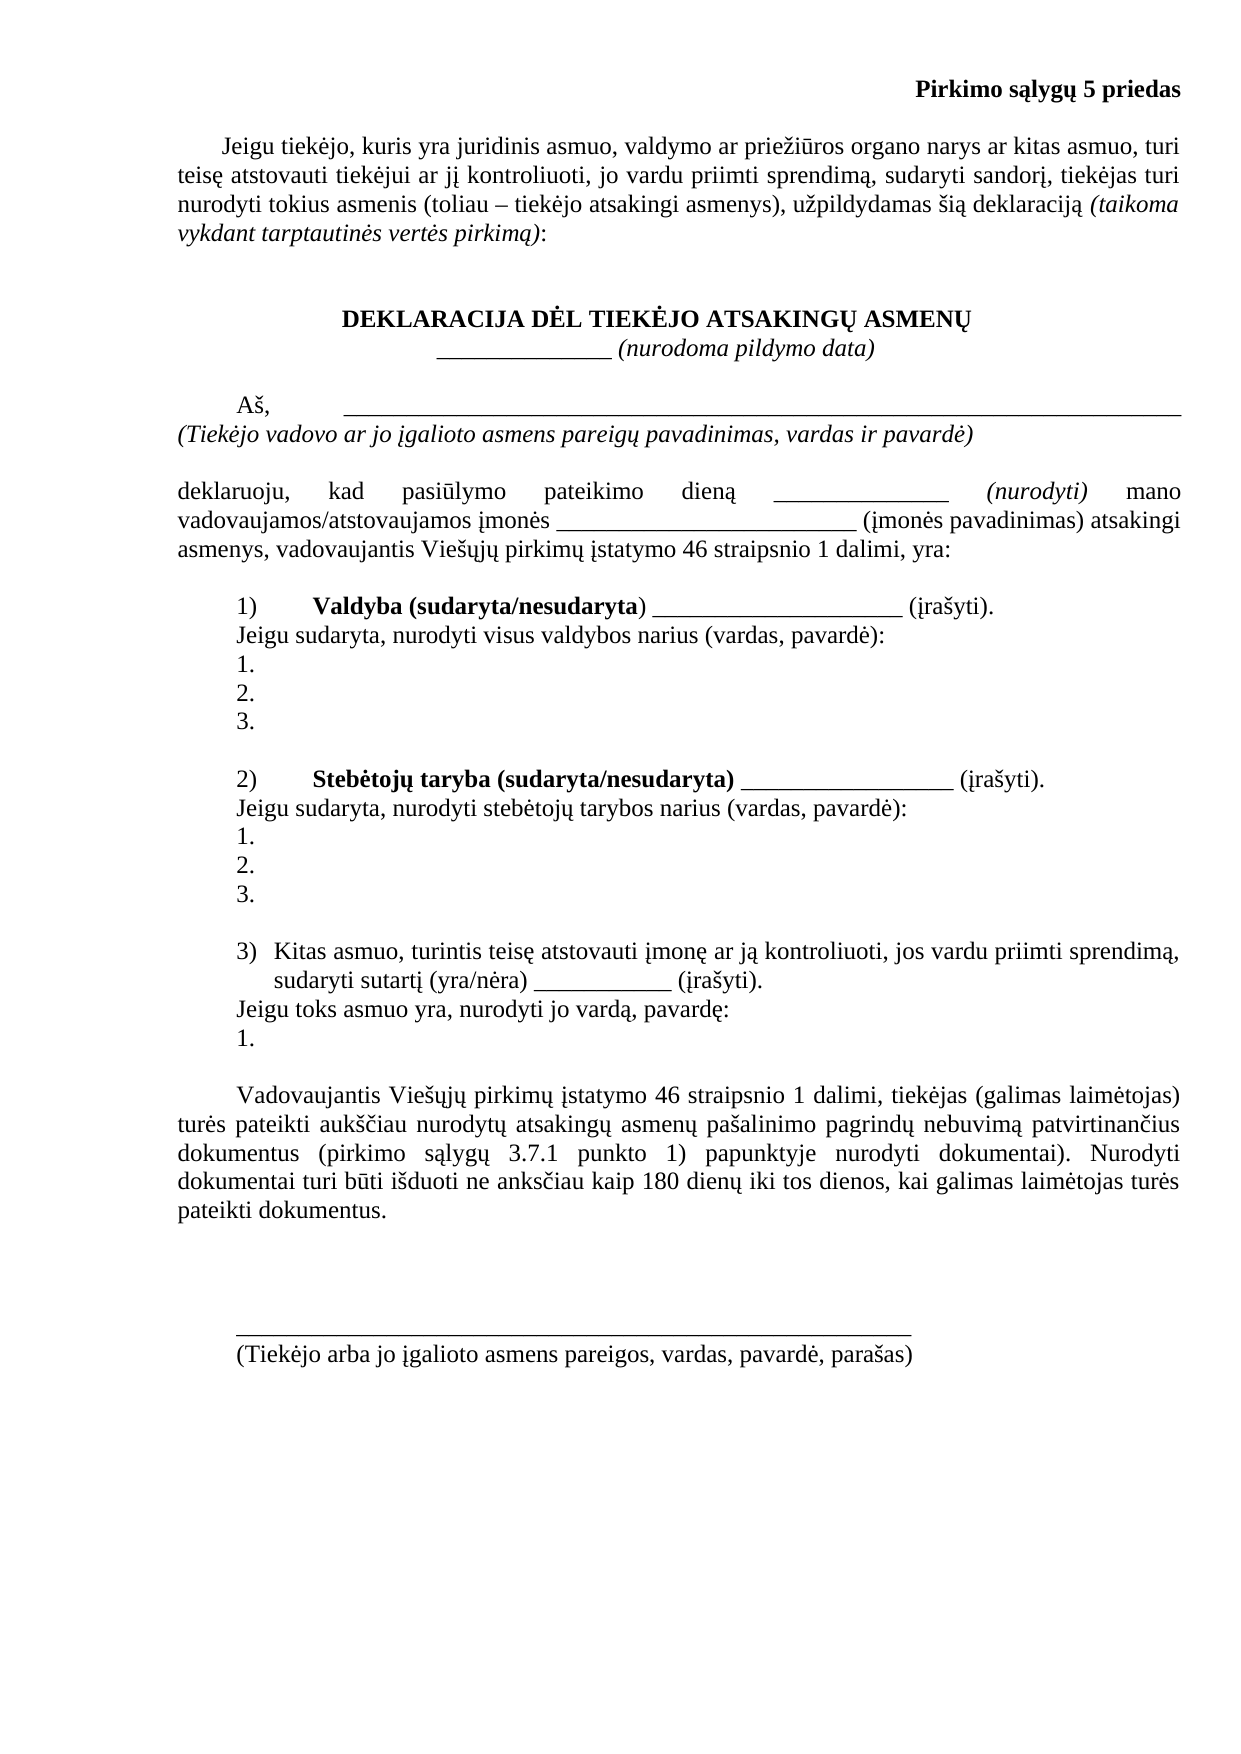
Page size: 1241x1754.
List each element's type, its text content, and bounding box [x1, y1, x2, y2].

text 2. [177, 850, 1181, 879]
text Jeigu toks asmuo yra, nurodyti jo vardą, pavardę: [236, 994, 1181, 1023]
text Jeigu tiekėjo, kuris yra juridinis asmuo, valdymo ar priežiūros organo narys ar kitas asmuo, turi teisę atstovauti tiekėjui ar jį kontroliuoti, jo vardu priimti sprendimą, sudaryti sandorį, tiekėjas turi nurodyti tokius asmenis (toliau – tiekėjo atsakingi asmenys), užpildydamas šią deklaraciją (taikoma vykdant tarptautinės vertės pirkimą): [177, 131, 1181, 246]
list Stebėtojų taryba (sudaryta/nesudaryta) _________________ (įrašyti). [177, 764, 1181, 793]
text Jeigu sudaryta, nurodyti stebėtojų tarybos narius (vardas, pavardė): [177, 793, 1181, 821]
text ______________________________________________________ [177, 1310, 1181, 1339]
text 3. [177, 879, 1181, 908]
text deklaruoju, kad pasiūlymo pateikimo dieną ______________ (nurodyti) mano vadovaujamos/atstovaujamos įmonės ________________________ (įmonės pavadinimas) atsakingi asmenys, vadovaujantis Viešųjų pirkimų įstatymo 46 straipsnio 1 dalimi, yra: [177, 476, 1181, 563]
text (Tiekėjo arba jo įgalioto asmens pareigos, vardas, pavardė, parašas) [177, 1339, 1181, 1368]
list Kitas asmuo, turintis teisę atstovauti įmonę ar ją kontroliuoti, jos vardu priimti sprendimą, sudaryti sutartį (yra/nėra) ___________ (įrašyti). [236, 936, 1181, 994]
list Valdyba (sudaryta/nesudaryta) ____________________ (įrašyti). [177, 591, 1181, 620]
text ______________ (nurodoma pildymo data) [133, 333, 1181, 361]
text Aš, ___________________________________________________________________ (Tiekėjo vadovo ar jo įgalioto asmens pareigų pavadinimas, vardas ir pavardė) [177, 390, 1181, 448]
text Pirkimo sąlygų 5 priedas [133, 74, 1181, 103]
text 1. [177, 649, 1181, 678]
text DEKLARACIJA DĖL TIEKĖJO ATSAKINGŲ ASMENŲ [133, 304, 1181, 333]
text Vadovaujantis Viešųjų pirkimų įstatymo 46 straipsnio 1 dalimi, tiekėjas (galimas laimėtojas) turės pateikti aukščiau nurodytų atsakingų asmenų pašalinimo pagrindų nebuvimą patvirtinančius dokumentus (pirkimo sąlygų 3.7.1 punkto 1) papunktyje nurodyti dokumentai). Nurodyti dokumentai turi būti išduoti ne anksčiau kaip 180 dienų iki tos dienos, kai galimas laimėtojas turės pateikti dokumentus. [177, 1080, 1181, 1224]
text 2. [177, 678, 1181, 706]
text Jeigu sudaryta, nurodyti visus valdybos narius (vardas, pavardė): [177, 620, 1181, 649]
text 3. [177, 706, 1181, 735]
text 1. [177, 821, 1181, 850]
